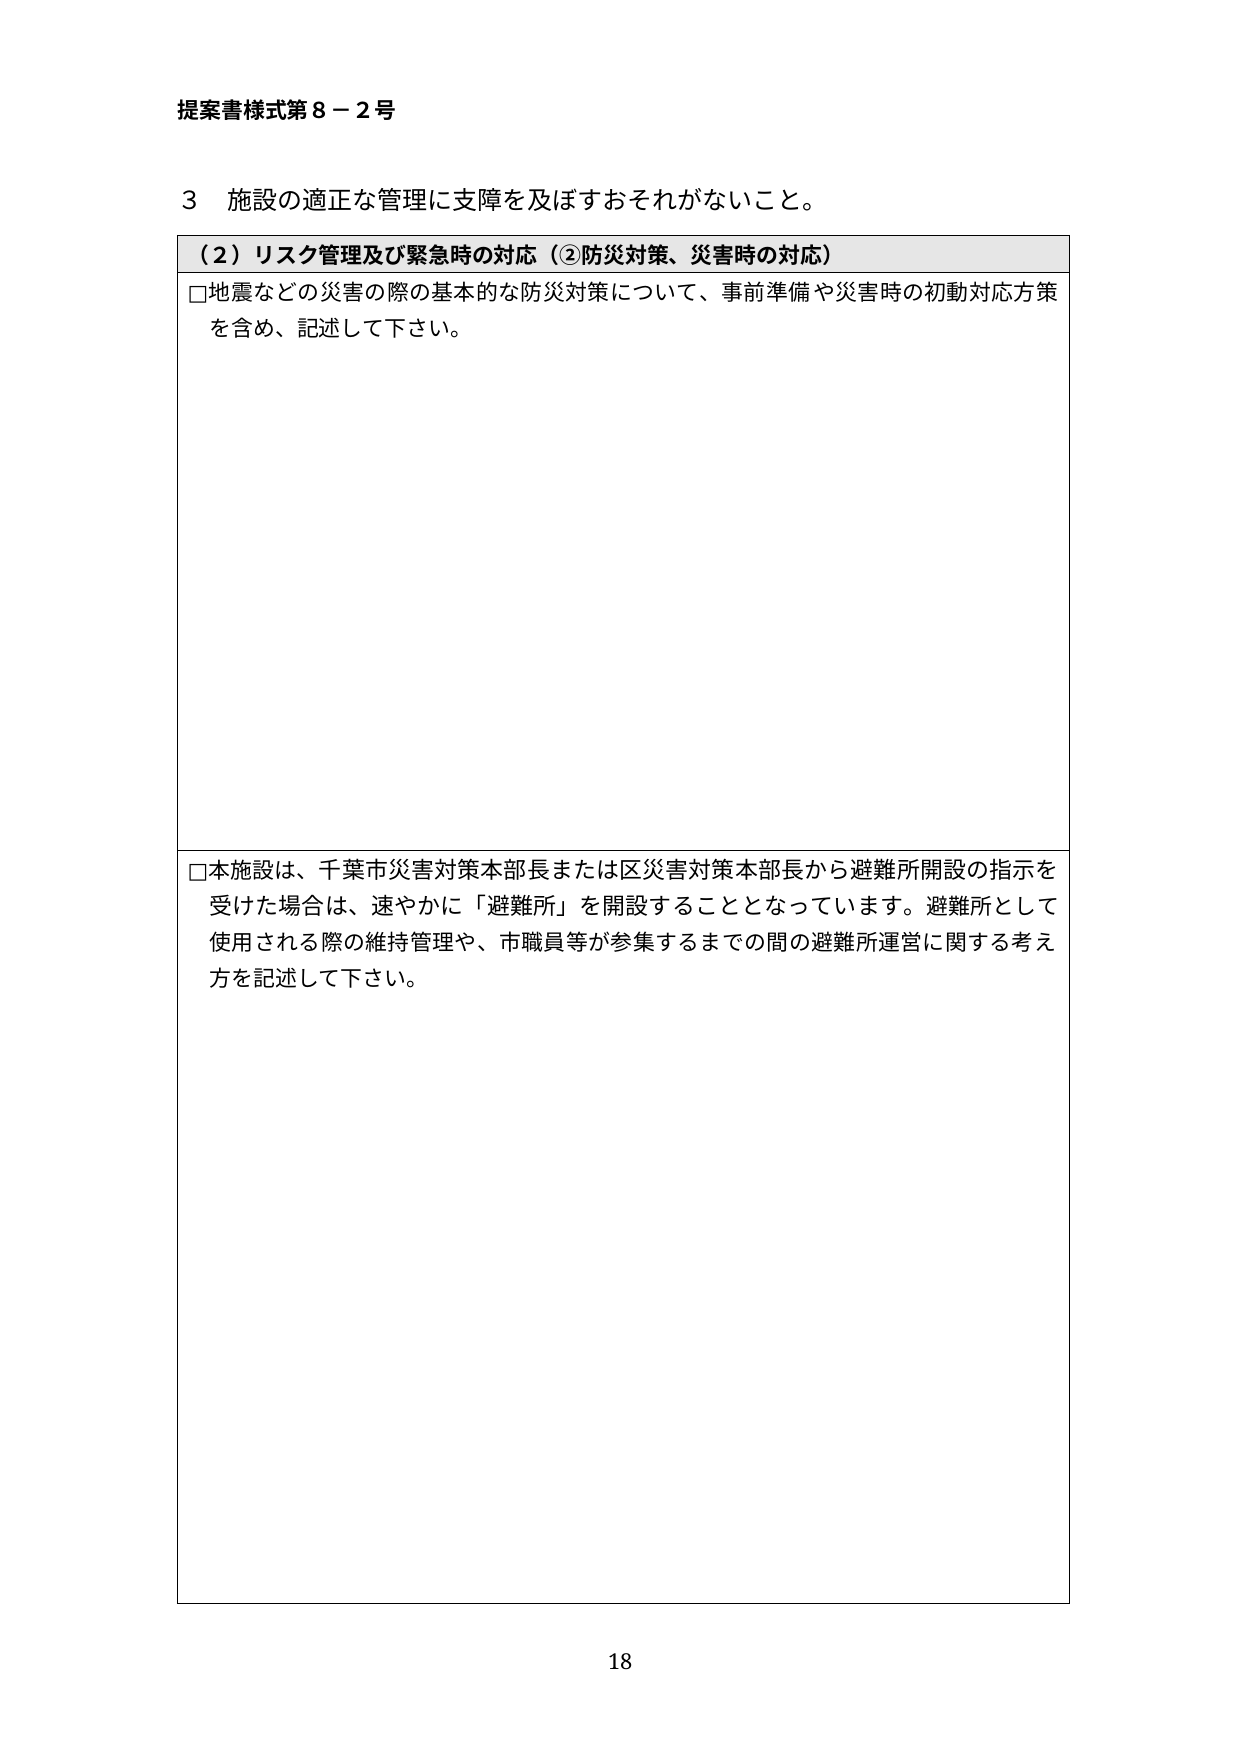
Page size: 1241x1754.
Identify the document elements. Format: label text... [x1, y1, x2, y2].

table_cell □本施設は、千葉市災害対策本部長または区災害対策本部長から避難所開設の指示を受けた場合は、速やかに「避難所」を開設することとなっています。避難所として使用される際の維持管理や、市職員等が参集するまでの間の避難所運営に関する考え方を記述して下さい。 [178, 851, 1069, 1603]
text ３ 施設の適正な管理に支障を及ぼすおそれがないこと。 [177, 163, 1063, 235]
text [177, 91, 1063, 127]
table_cell □地震などの災害の際の基本的な防災対策について、事前準備や災害時の初動対応方策を含め、記述して下さい。 [178, 273, 1069, 849]
table_header （２）リスク管理及び緊急時の対応（②防災対策、災害時の対応） [178, 236, 1069, 272]
